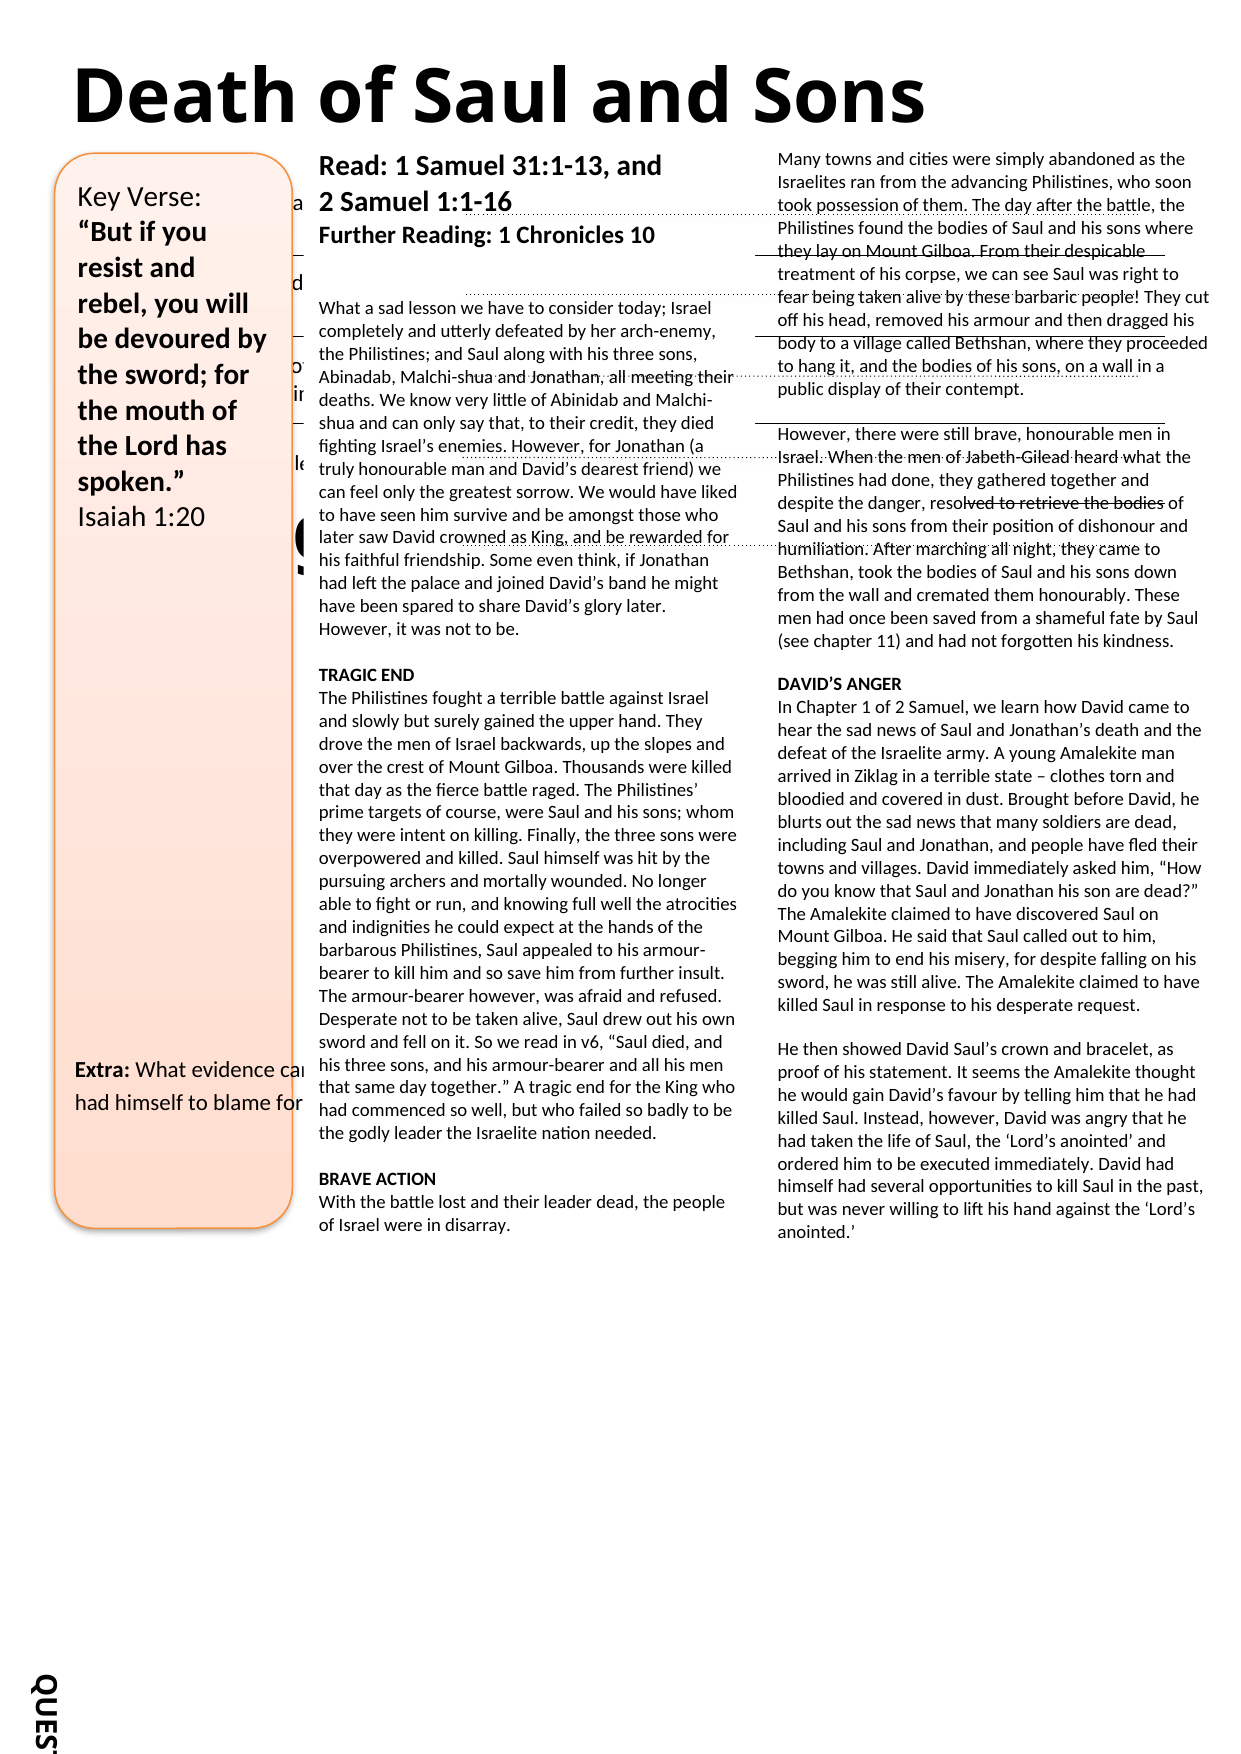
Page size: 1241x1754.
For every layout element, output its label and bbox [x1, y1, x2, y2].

table_cell [964, 504, 1165, 583]
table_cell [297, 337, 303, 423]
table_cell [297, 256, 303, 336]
table_header [756, 176, 1165, 255]
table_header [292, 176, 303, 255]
table_cell [756, 337, 1165, 423]
table_cell [756, 256, 1165, 336]
table_cell [756, 424, 1165, 503]
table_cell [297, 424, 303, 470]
